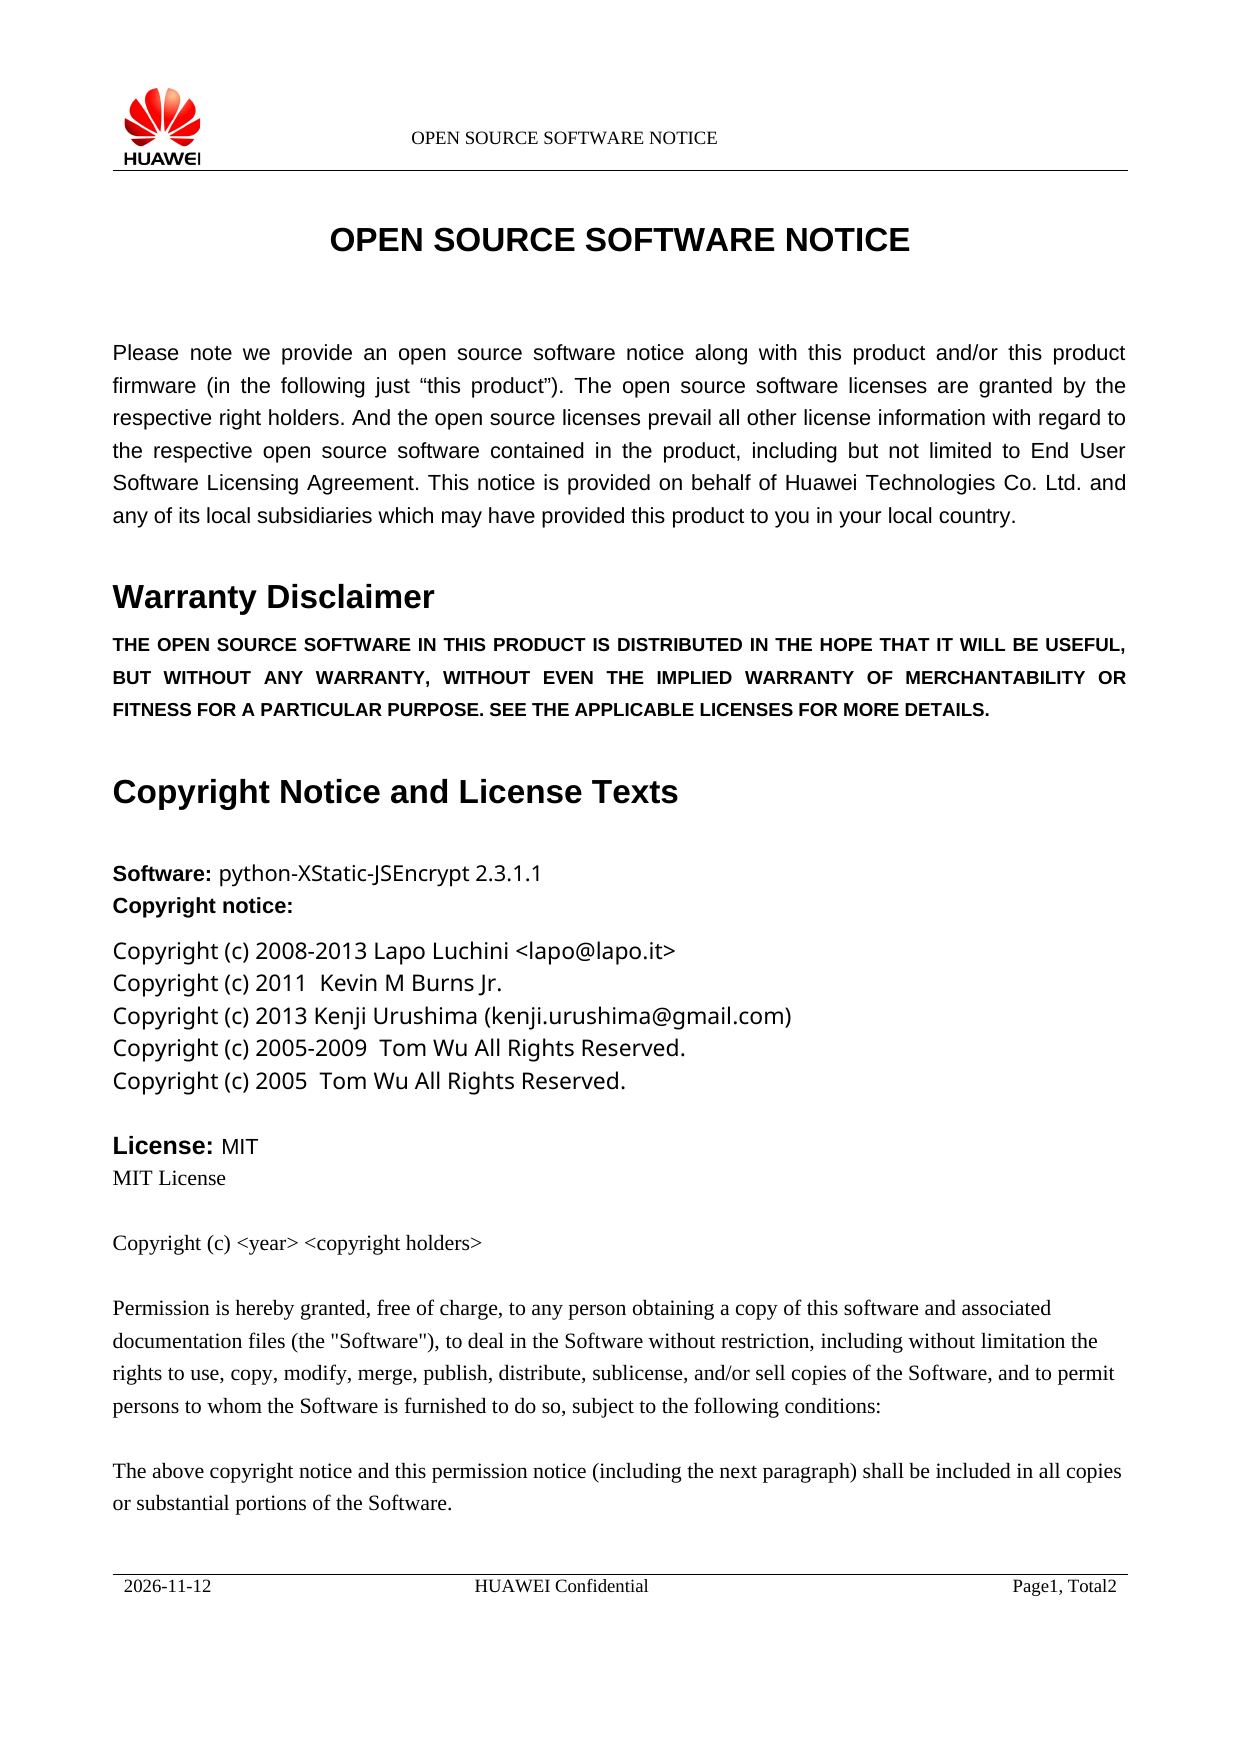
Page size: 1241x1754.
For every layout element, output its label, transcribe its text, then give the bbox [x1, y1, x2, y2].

text Please note we provide an open source software notice along with this product and/or this product firmware (in the following just “this product”). The open source software licenses are granted by the respective right holders. And the open source licenses prevail all other license information with regard to the respective open source software contained in the product, including but not limited to End User Software Licensing Agreement. This notice is provided on behalf of Huawei Technologies Co. Ltd. and any of its local subsidiaries which may have provided this product to you in your local country. [112, 336, 1128, 531]
title Software: python-XStatic-JSEncrypt 2.3.1.1 [112, 856, 1128, 889]
picture [124, 88, 201, 165]
text Copyright notice: [112, 889, 1128, 921]
text The open source software in this product is distributed in the hope that it will be useful, but WITHOUT ANY WARRANTY, without even the implied warranty of MERCHANTABILITY or FITNESS FOR A PARTICULAR PURPOSE. See the applicable licenses for more details. [112, 629, 1128, 726]
text License: MIT [112, 1129, 1128, 1161]
text Copyright Notice and License Texts [112, 759, 1128, 824]
text Warranty Disclaimer [112, 564, 1128, 629]
text Copyright (c) 2008-2013 Lapo Luchini <lapo@lapo.it> Copyright (c) 2011 Kevin M Burns Jr. Copyright (c) 2013 Kenji Urushima (kenji.urushima@gmail.com) Copyright (c) 2005-2009 Tom Wu All Rights Reserved. Copyright (c) 2005 Tom Wu All Rights Reserved. [112, 934, 1128, 1129]
text OPEN SOURCE SOFTWARE NOTICE [112, 206, 1128, 271]
